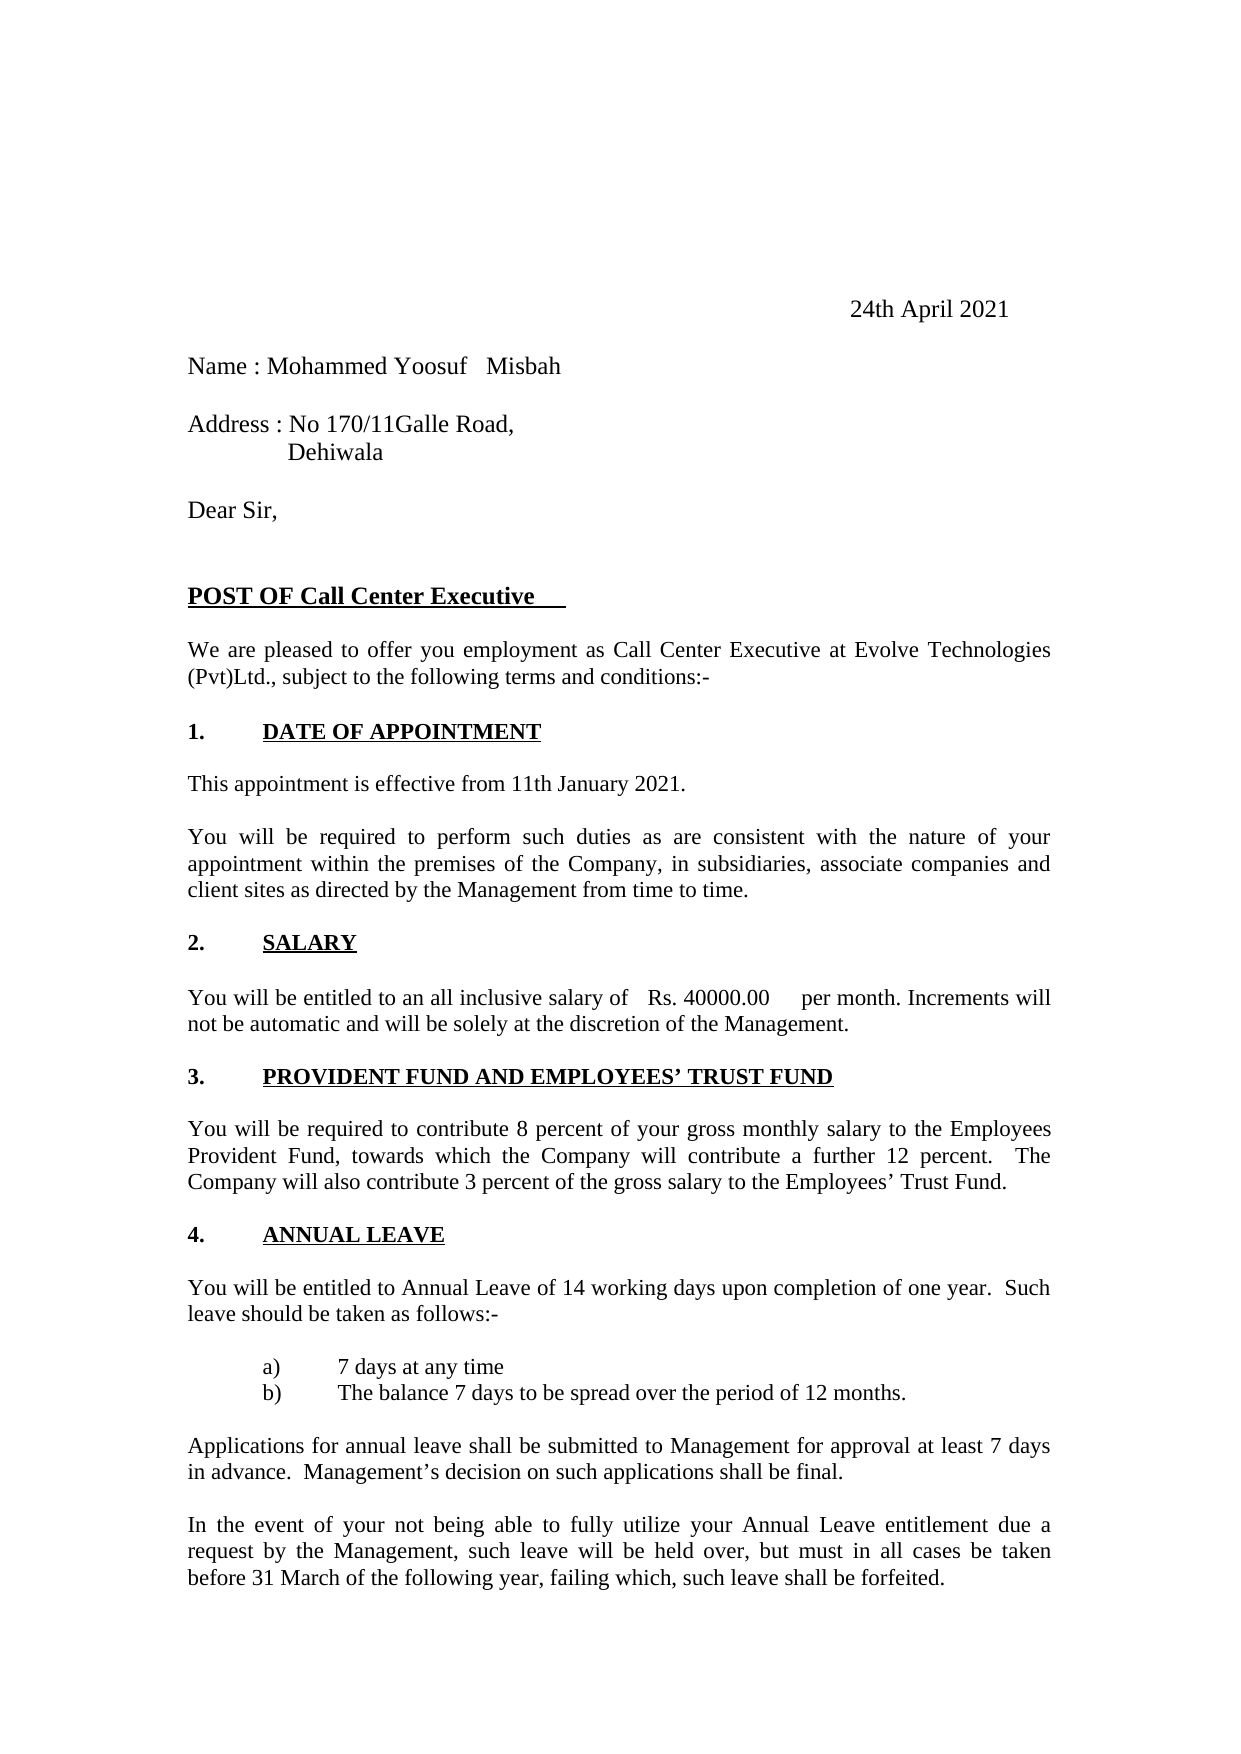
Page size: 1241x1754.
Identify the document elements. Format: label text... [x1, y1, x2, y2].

text We are pleased to offer you employment as Call Center Executive at Evolve Technologies (Pvt)Ltd., subject to the following terms and conditions:- [187, 636, 1053, 689]
list The balance 7 days to be spread over the period of 12 months. [262, 1379, 1053, 1405]
text Applications for annual leave shall be submitted to Management for approval at least 7 days in advance. Management’s decision on such applications shall be final. [187, 1432, 1053, 1484]
text You will be required to perform such duties as are consistent with the nature of your appointment within the premises of the Company, in subsidiaries, associate companies and client sites as directed by the Management from time to time. [187, 823, 1053, 902]
text This appointment is effective from 11th January 2021. [187, 771, 1053, 797]
text 3. PROVIDENT FUND AND EMPLOYEES’ TRUST FUND [187, 1063, 1053, 1089]
text Dehiwala [187, 437, 1053, 466]
text You will be entitled to an all inclusive salary of Rs. 40000.00 per month. Increments will not be automatic and will be solely at the discretion of the Management. [187, 984, 1053, 1036]
text In the event of your not being able to fully utilize your Annual Leave entitlement due a request by the Management, such leave will be held over, but must in all cases be taken before 31 March of the following year, failing which, such leave shall be forfeited. [187, 1511, 1053, 1590]
text Address : No 170/11Galle Road, [187, 409, 1053, 437]
text 1. DATE OF APPOINTMENT [187, 718, 1053, 744]
text 4. ANNUAL LEAVE [187, 1221, 1053, 1247]
text Name : Mohammed Yoosuf Misbah [187, 351, 1053, 380]
text 24th April 2021 [187, 294, 1053, 322]
text You will be entitled to Annual Leave of 14 working days upon completion of one year. Such leave should be taken as follows:- [187, 1274, 1053, 1326]
text POST OF Call Center Executive [187, 581, 1053, 610]
text Dear Sir, [94, 495, 1053, 524]
text 2. SALARY [187, 929, 1053, 955]
list 7 days at any time [262, 1353, 1053, 1379]
text You will be required to contribute 8 percent of your gross monthly salary to the Employees Provident Fund, towards which the Company will contribute a further 12 percent. The Company will also contribute 3 percent of the gross salary to the Employees’ Trust Fund. [187, 1116, 1053, 1194]
